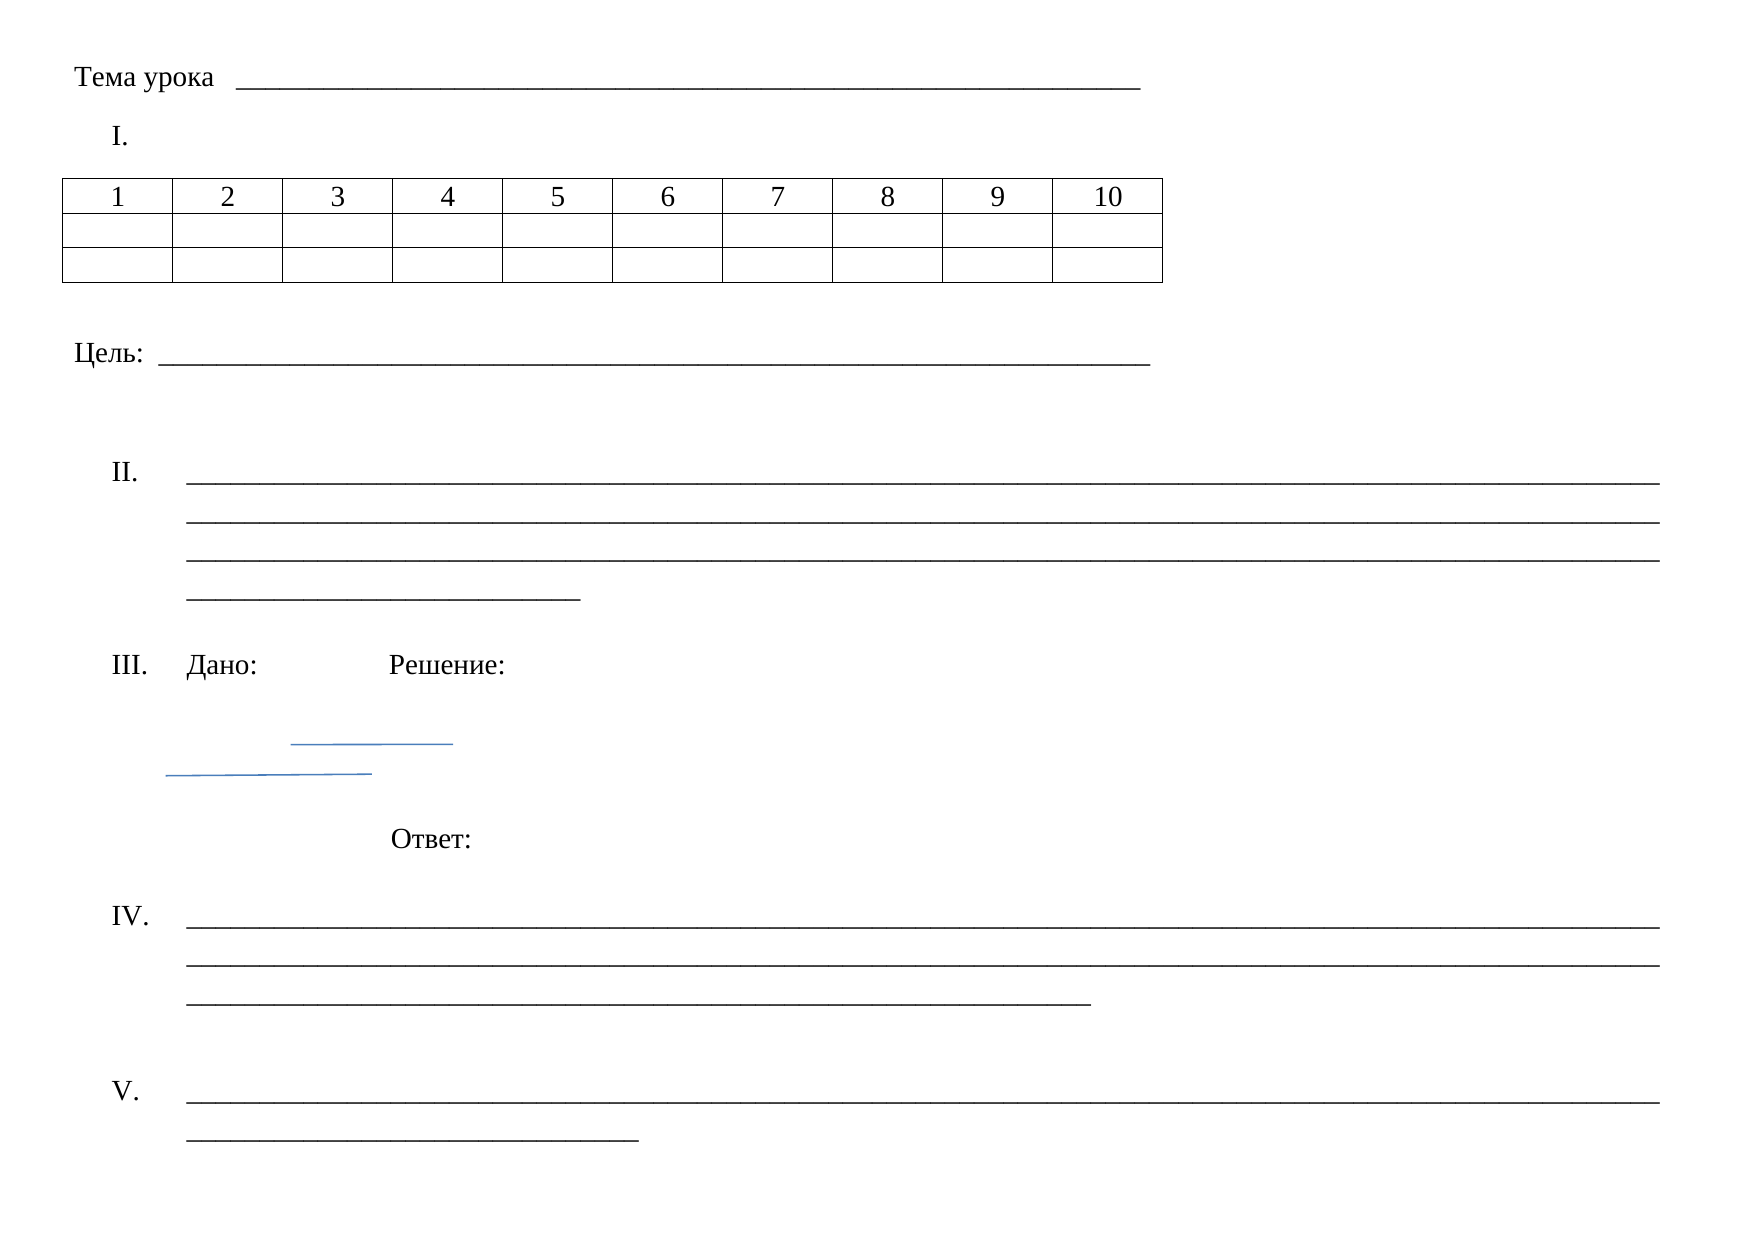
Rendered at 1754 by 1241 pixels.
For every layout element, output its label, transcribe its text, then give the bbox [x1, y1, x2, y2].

text Ответ: [186, 821, 1668, 854]
table_cell [283, 248, 392, 282]
table_cell [503, 214, 612, 247]
table_header 6 [613, 179, 722, 212]
table_cell [943, 248, 1052, 282]
text Тема урока ______________________________________________________________ [74, 59, 1668, 93]
table_header 10 [1053, 179, 1162, 212]
table_cell [283, 214, 392, 247]
table_cell [63, 248, 172, 282]
list ________________________________________________________________________________________________________________________________________________________________________________________________________________________________________________________________________ [111, 898, 1668, 1008]
table_cell [833, 248, 942, 282]
table_header 5 [503, 179, 612, 212]
table_cell [63, 214, 172, 247]
table_cell [393, 248, 502, 282]
table_cell [613, 248, 722, 282]
table_cell [1053, 214, 1162, 247]
list __________________________________________________________________________________________________________________________________________________________________________________________________________________________________________________________________________________________________________________________________________ [111, 454, 1668, 603]
table_header 3 [283, 179, 392, 212]
table_cell [833, 214, 942, 247]
table_header 1 [63, 179, 172, 212]
list Дано: Решение: [111, 647, 1668, 681]
table_cell [503, 248, 612, 282]
table_cell [613, 214, 722, 247]
table_cell [173, 248, 282, 282]
table_cell [943, 214, 1052, 247]
table_header 4 [393, 179, 502, 212]
table_cell [723, 248, 832, 282]
table_header 8 [833, 179, 942, 212]
table_cell [1053, 248, 1162, 282]
table_cell [173, 214, 282, 247]
table_cell [723, 214, 832, 247]
list ____________________________________________________________________________________________________________________________________ [111, 1073, 1668, 1145]
table_cell [393, 214, 502, 247]
table_header 2 [173, 179, 282, 212]
text Цель: ____________________________________________________________________ [74, 336, 1668, 369]
table_header 9 [943, 179, 1052, 212]
table_header 7 [723, 179, 832, 212]
